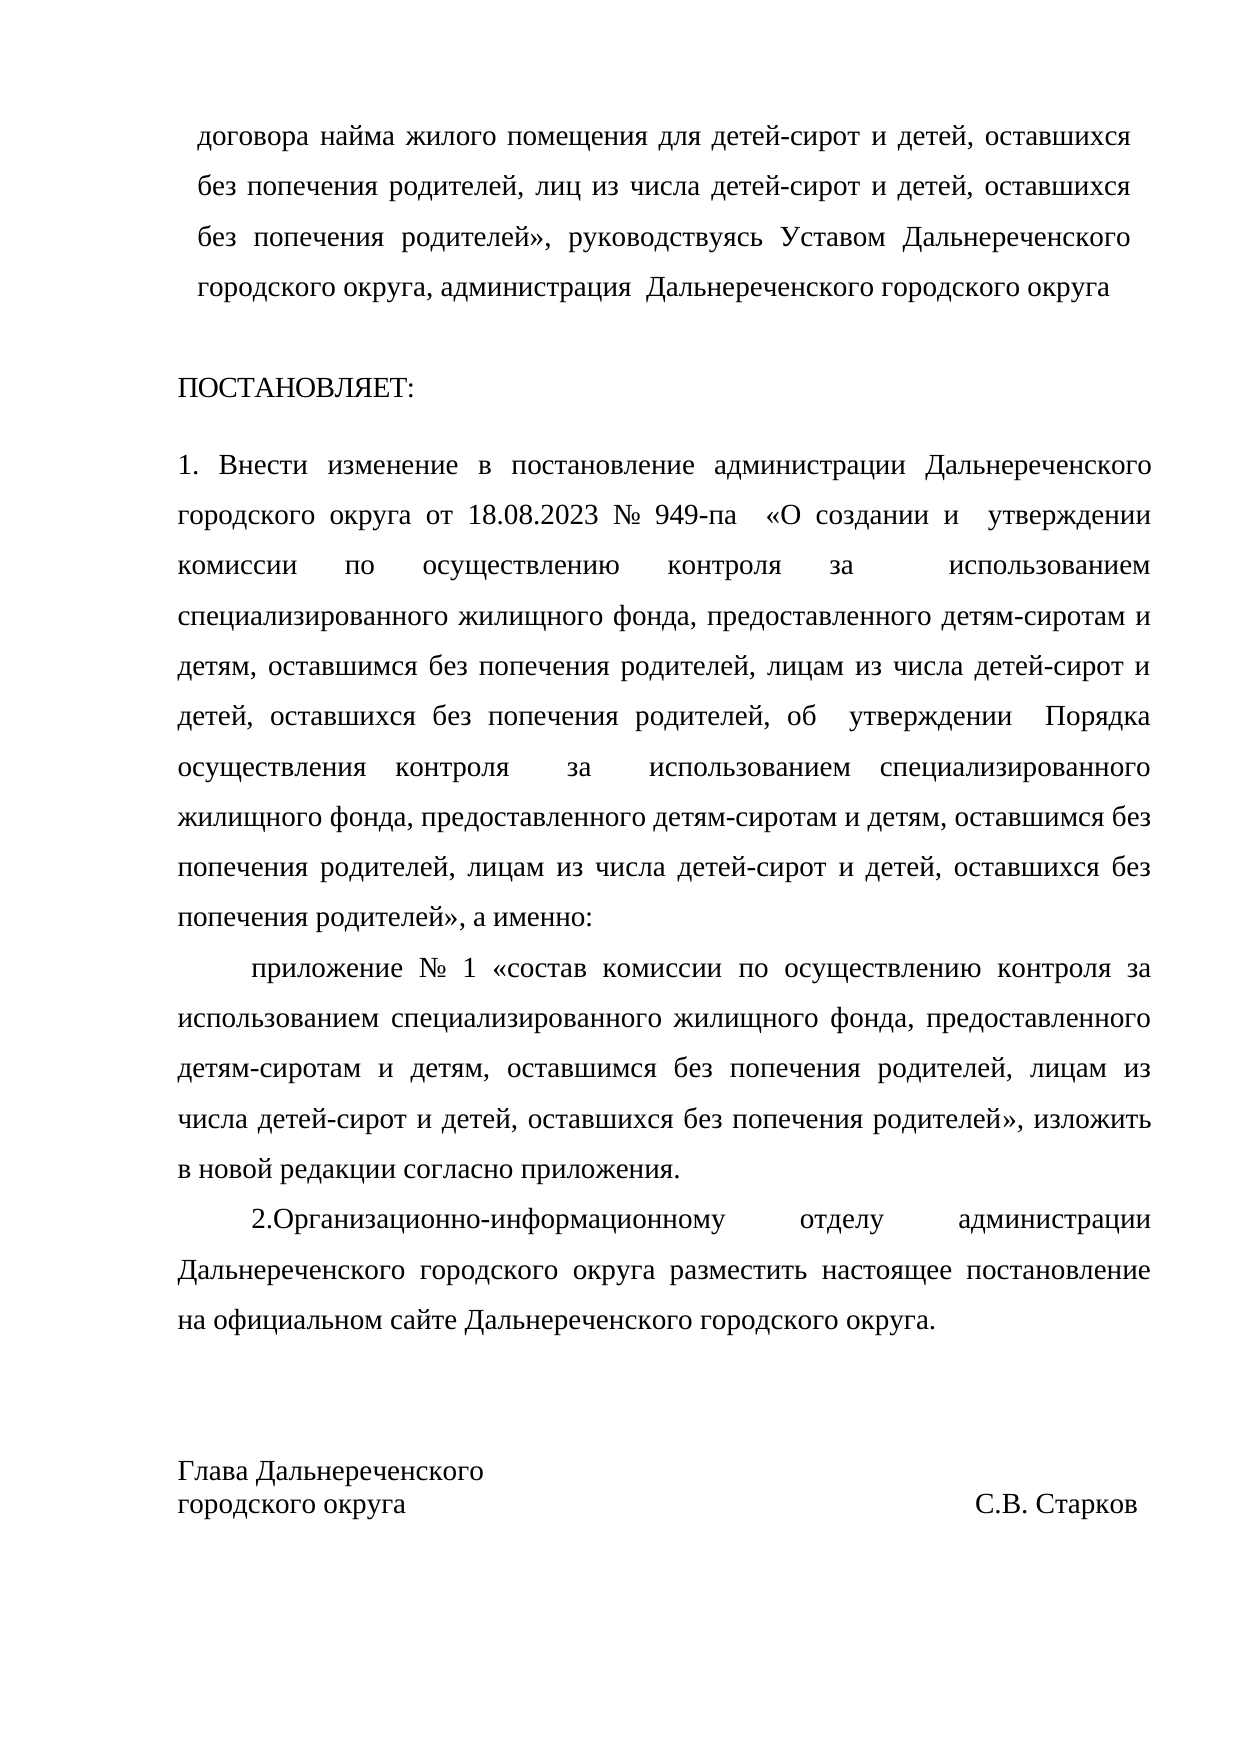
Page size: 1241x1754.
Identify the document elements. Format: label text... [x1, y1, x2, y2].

text городского округа С.В. Старков [177, 1487, 1152, 1520]
text ПОСТАНОВЛЯЕТ: [177, 370, 1152, 403]
text 1. Внести изменение в постановление администрации Дальнереченского городского округа от 18.08.2023 № 949-па «О создании и утверждении комиссии по осуществлению контроля за использованием специализированного жилищного фонда, предоставленного детям-сиротам и детям, оставшимся без попечения родителей, лицам из числа детей-сирот и детей, оставшихся без попечения родителей, об утверждении Порядка осуществления контроля за использованием специализированного жилищного фонда, предоставленного детям-сиротам и детям, оставшимся без попечения родителей, лицам из числа детей-сирот и детей, оставшихся без попечения родителей», а именно: [177, 447, 1152, 933]
text Глава Дальнереченского [177, 1453, 1152, 1487]
text приложение № 1 «состав комиссии по осуществлению контроля за использованием специализированного жилищного фонда, предоставленного детям-сиротам и детям, оставшимся без попечения родителей, лицам из числа детей-сирот и детей, оставшихся без попечения родителей», изложить в новой редакции согласно приложения. [177, 950, 1152, 1185]
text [197, 118, 1131, 303]
text 2.Организационно-информационному отделу администрации Дальнереченского городского округа разместить настоящее постановление на официальном сайте Дальнереченского городского округа. [177, 1201, 1152, 1336]
